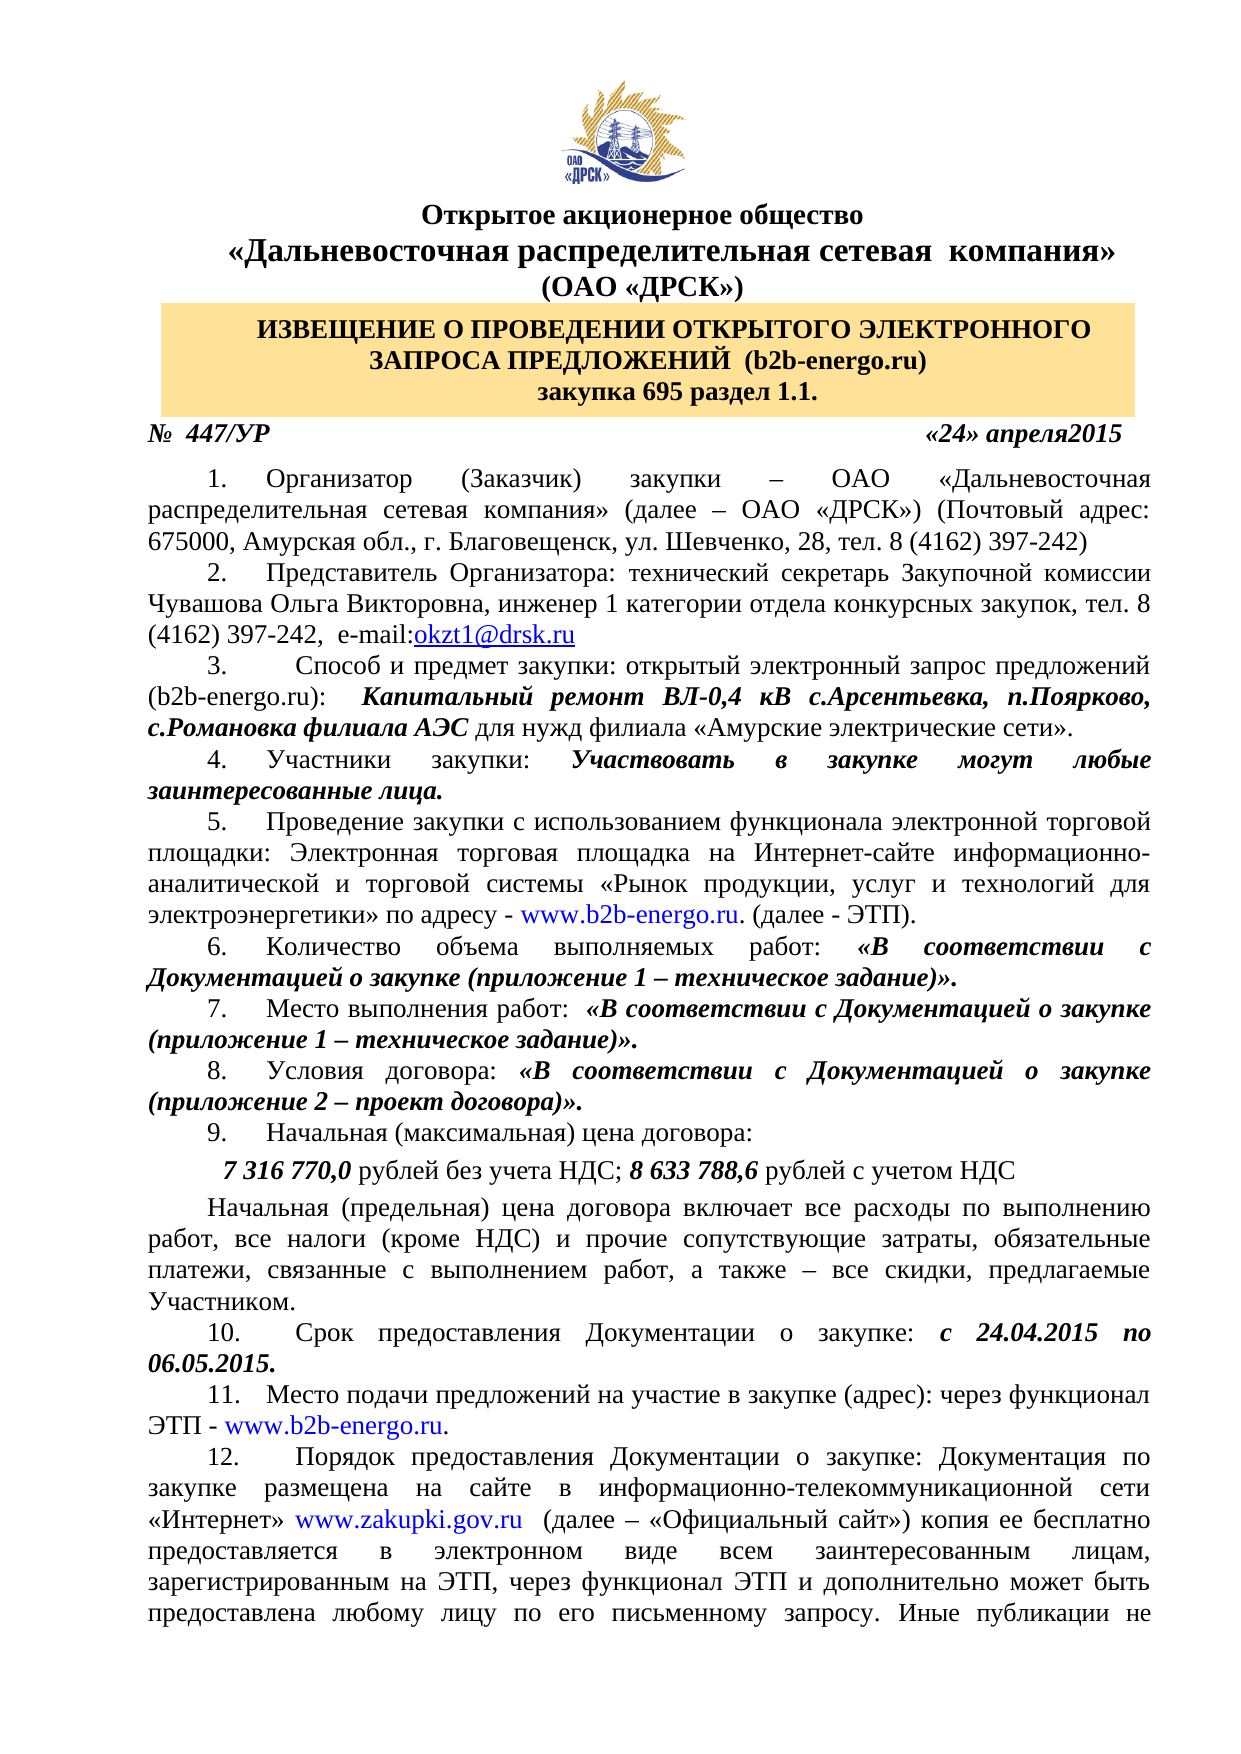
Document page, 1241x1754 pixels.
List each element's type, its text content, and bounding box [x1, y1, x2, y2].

list 7 316 770,0 рублей без учета НДС; 8 633 788,6 рублей с учетом НДС [223, 1154, 1152, 1185]
list Условия договора: «В соответствии с Документацией о закупке (приложение 2 – проект договора)». [148, 1054, 1152, 1116]
list Место подачи предложений на участие в закупке (адрес): через функционал ЭТП - www.b2b-energo.ru. [148, 1378, 1152, 1440]
list Организатор (Заказчик) закупки – ОАО «Дальневосточная распределительная сетевая компания» (далее – ОАО «ДРСК») (Почтовый адрес: 675000, Амурская обл., г. Благовещенск, ул. Шевченко, 28, тел. 8 (4162) 397-242) [148, 462, 1152, 556]
list Участники закупки: Участвовать в закупке могут любые заинтересованные лица. [148, 743, 1152, 805]
list Представитель Организатора: технический секретарь Закупочной комиссии Чувашова Ольга Викторовна, инженер 1 категории отдела конкурсных закупок, тел. 8 (4162) 397-242, e-mail:okzt1@drsk.ru [148, 556, 1152, 649]
text (ОАО «ДРСК») [148, 269, 1137, 303]
table_header ИЗВЕЩЕНИЕ О ПРОВЕДЕНИИ ОТКРЫТОГО ЭЛЕКТРОННОГО ЗАПРОСА ПРЕДЛОЖЕНИЙ (b2b-energo.ru) закупка 695 раздел 1.1. [161, 303, 1135, 417]
text Открытое акционерное общество [148, 197, 1137, 231]
list Начальная (максимальная) цена договора: [148, 1116, 1152, 1148]
list Проведение закупки с использованием функционала электронной торговой площадки: Электронная торговая площадка на Интернет-сайте информационно-аналитической и торговой системы «Рынок продукции, услуг и технологий для электроэнергетики» по адресу - www.b2b-energo.ru. (далее - ЭТП). [148, 805, 1152, 929]
picture [560, 80, 686, 184]
table_header «24» апреля2015 [635, 417, 1133, 448]
list Количество объема выполняемых работ: «В соответствии с Документацией о закупке (приложение 1 – техническое задание)». [148, 929, 1152, 992]
list Способ и предмет закупки: открытый электронный запрос предложений (b2b-energo.ru): Капитальный ремонт ВЛ-0,4 кВ с.Арсентьевка, п.Поярково, с.Романовка филиала АЭС для нужд филиала «Амурские электрические сети». [148, 649, 1152, 743]
list Срок предоставления Документации о закупке: с 24.04.2015 по 06.05.2015. [148, 1316, 1152, 1378]
text Начальная (предельная) цена договора включает все расходы по выполнению работ, все налоги (кроме НДС) и прочие сопутствующие затраты, обязательные платежи, связанные с выполнением работ, а также – все скидки, предлагаемые Участником. [148, 1191, 1152, 1316]
text «Дальневосточная распределительная сетевая компания» [148, 231, 1137, 269]
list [148, 1440, 1152, 1627]
list Место выполнения работ: «В соответствии с Документацией о закупке (приложение 1 – техническое задание)». [148, 992, 1152, 1054]
table_header № 447/УР [136, 417, 635, 448]
